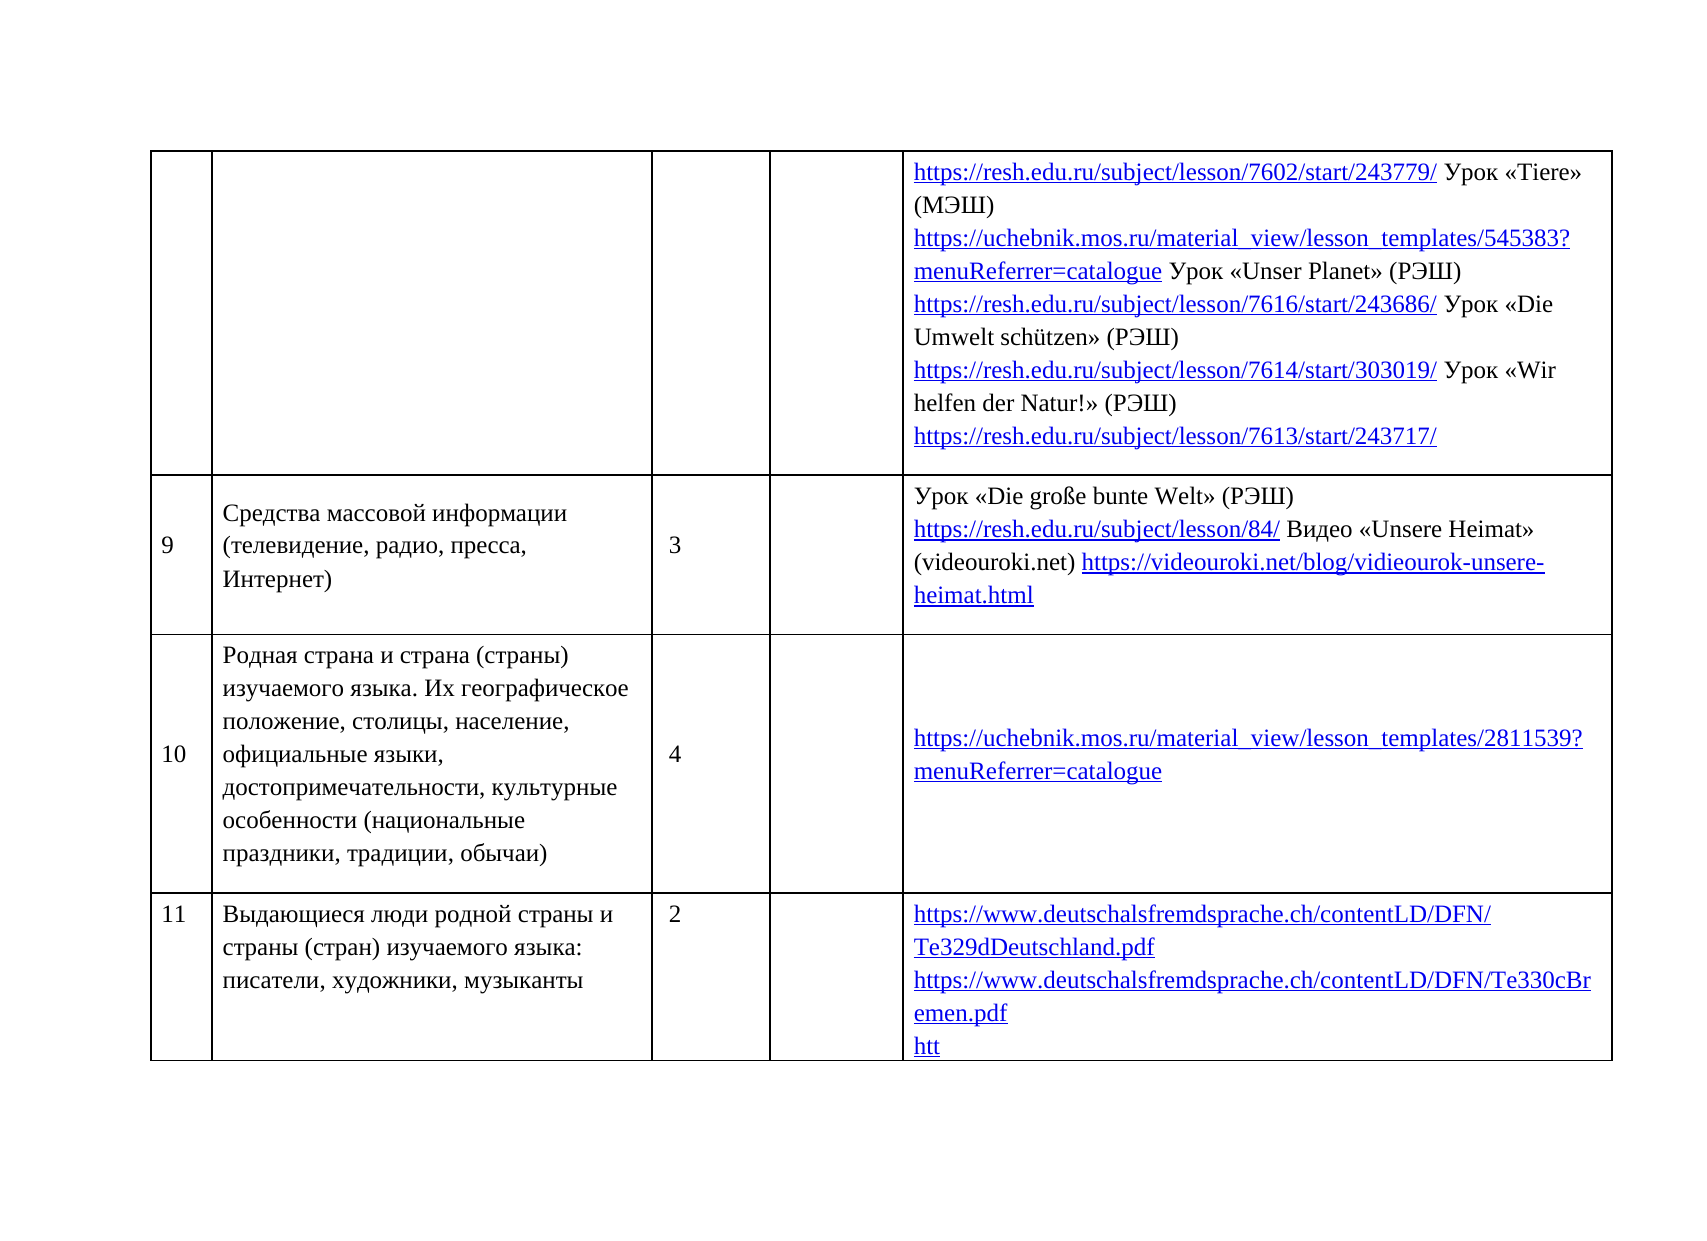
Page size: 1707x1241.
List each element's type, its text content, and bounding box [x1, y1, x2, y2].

table_cell [771, 152, 902, 474]
table_cell 10 [152, 635, 211, 892]
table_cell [213, 894, 651, 1059]
table_cell 9 [152, 476, 211, 634]
table_cell 3 [653, 476, 769, 634]
table_cell 11 [152, 894, 211, 1059]
table_cell [771, 476, 902, 634]
table_cell [771, 635, 902, 892]
table_cell [771, 894, 902, 1059]
table_cell 8 [152, 152, 211, 474]
table_cell 2 [653, 152, 769, 474]
table_cell https://uchebnik.mos.ru/material_view/lesson_templates/2811539?menuReferrer=catalogue [904, 635, 1611, 892]
table_cell Средства массовой информации (телевидение, радио, пресса, Интернет) [213, 476, 651, 634]
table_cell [904, 152, 1611, 474]
table_cell 4 [653, 635, 769, 892]
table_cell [213, 152, 651, 474]
table_cell Урок «Die große bunte Welt» (РЭШ) https://resh.edu.ru/subject/lesson/84/ Видео «Unsere Heimat» (videouroki.net) https://videouroki.net/blog/vidieourok-unsere-heimat.html [904, 476, 1611, 634]
table_cell 2 [653, 894, 769, 1059]
table_cell Родная страна и страна (страны) изучаемого языка. Их географическое положение, столицы, население, официальные языки, достопримечательности, культурные особенности (национальные праздники, традиции, обычаи) [213, 635, 651, 892]
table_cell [904, 894, 1611, 1059]
